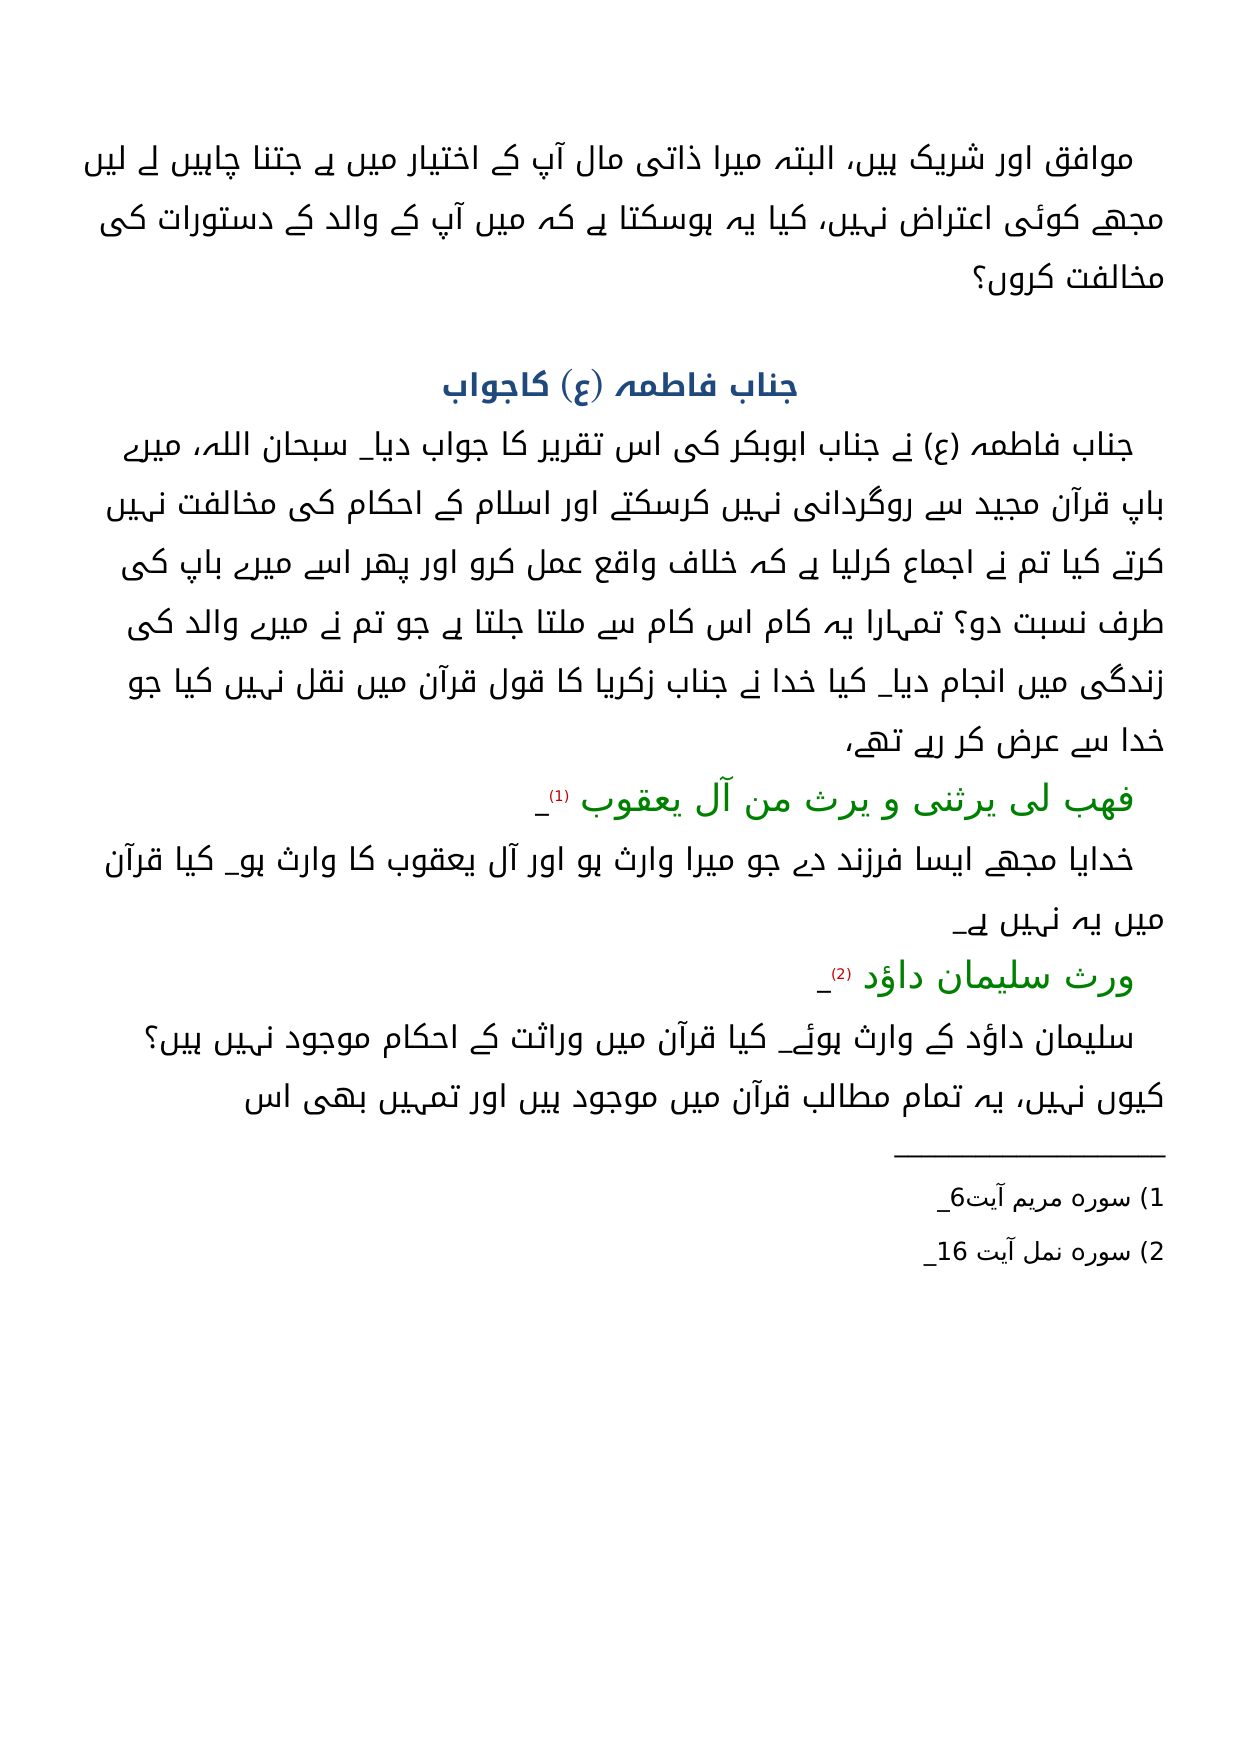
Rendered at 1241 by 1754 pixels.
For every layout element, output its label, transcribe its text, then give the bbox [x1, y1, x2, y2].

subtitle جناب فاطمہ (ع) کاجواب [75, 356, 1165, 415]
text 1) سورہ مریم آیت6_ [75, 1183, 1165, 1212]
text ____________________ [75, 1126, 1165, 1158]
text فهب لی یرثنی و یرث من آل یعقوب (1)_ [75, 771, 1165, 830]
text خدایا مجھے ایسا فرزند دے جو میرا وارث ہو اور آل یعقوب کا وارث ہو_ کیا قرآن میں یہ نہیں ہے_ [75, 830, 1165, 949]
text جناب فاطمہ (ع) نے جناب ابوبکر کی اس تقریر کا جواب دیا_ سبحان اللہ، میرے باپ قرآن مجید سے روگردانی نہیں کرسکتے اور اسلام کے احکام کی مخالفت نہیں کرتے کیا تم نے اجماع کرلیا ہے کہ خلاف واقع عمل کرو اور پھر اسے میرے باپ کی طرف نسبت دو؟ تمہارا یہ کام اس کام سے ملتا جلتا ہے جو تم نے میرے والد کی زندگی میں انجام دیا_ کیا خدا نے جناب زکریا کا قول قرآن میں نقل نہیں کیا جو خدا سے عرض کر رہے تھے، [75, 415, 1165, 771]
text 2) سورہ نمل آیت 16_ [75, 1237, 1165, 1266]
text ورث سلیمان داؤد (2)_ [75, 949, 1165, 1008]
text سلیمان داؤد کے وارث ہوئے_ کیا قرآن میں وراثت کے احکام موجود نہیں ہیں؟ کیوں نہیں، یہ تمام مطالب قرآن میں موجود ہیں اور تمہیں بھی اس [75, 1008, 1165, 1126]
text موافق اور شریک ہیں، البتہ میرا ذاتی مال آپ کے اختیار میں ہے جتنا چاہیں لے لیں مجھے کوئی اعتراض نہیں، کیا یہ ہوسکتا ہے کہ میں آپ کے والد کے دستورات کی مخالفت کروں؟ [75, 130, 1165, 307]
